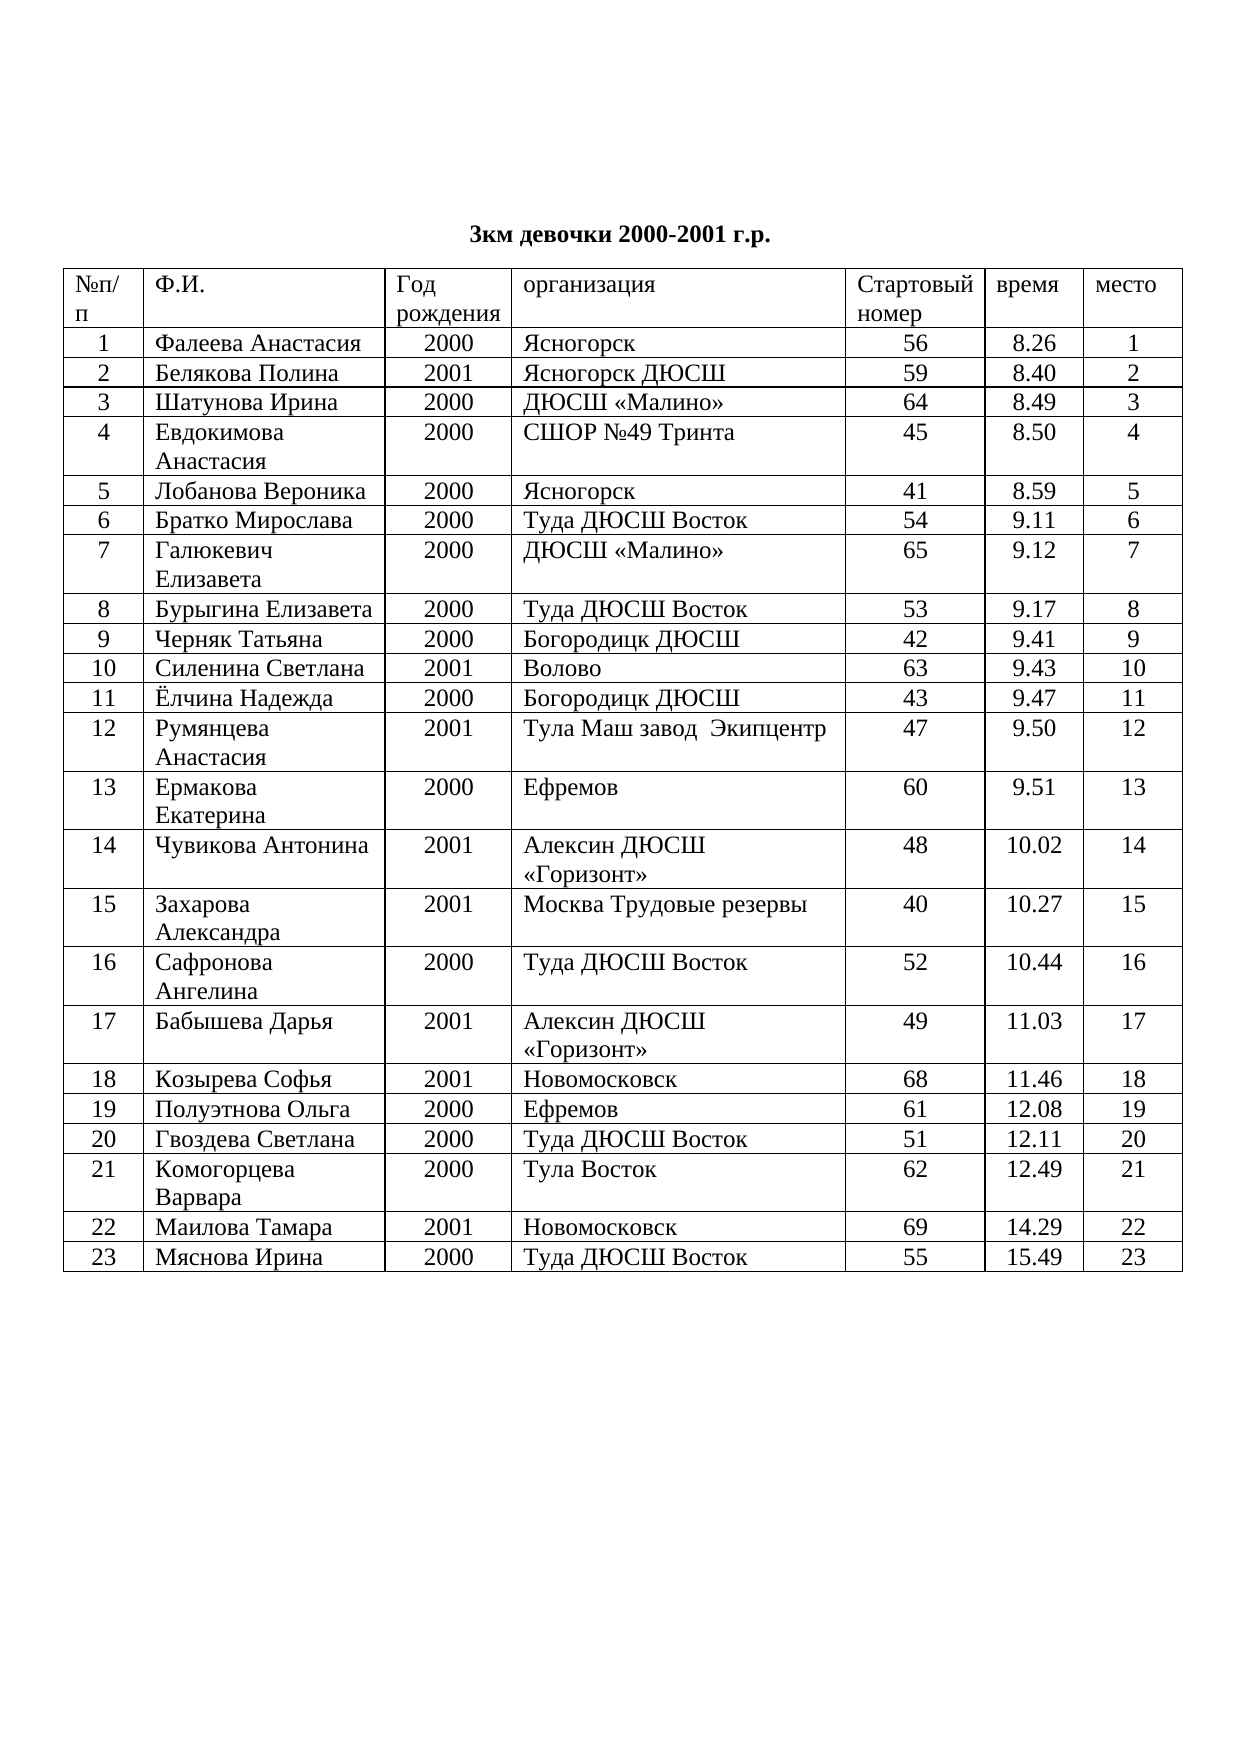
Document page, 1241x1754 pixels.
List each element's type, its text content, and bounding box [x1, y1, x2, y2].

table_cell Ёлчина Надежда [144, 683, 384, 712]
table_cell 2000 [386, 1154, 511, 1211]
table_cell Туда ДЮСШ Восток [512, 506, 845, 534]
table_cell 13 [64, 772, 143, 829]
table_cell 9.51 [986, 772, 1083, 829]
table_cell 12 [1084, 713, 1182, 771]
table_header организация [512, 269, 845, 327]
table_cell 17 [1084, 1006, 1182, 1063]
table_cell 9.41 [986, 624, 1083, 652]
table_cell 14 [64, 830, 143, 888]
table_cell 11.03 [986, 1006, 1083, 1063]
table_cell Ефремов [512, 1094, 845, 1123]
table_cell 60 [846, 772, 984, 829]
table_header Ф.И. [144, 269, 384, 327]
table_cell 7 [64, 535, 143, 593]
table_cell Москва Трудовые резервы [512, 889, 845, 946]
table_cell 8.26 [986, 328, 1083, 357]
table_cell 11 [1084, 683, 1182, 712]
table_cell 9 [64, 624, 143, 652]
table_cell 2000 [386, 1242, 511, 1271]
table_cell 15.49 [986, 1242, 1083, 1271]
table_cell 2000 [386, 624, 511, 652]
table_cell 49 [846, 1006, 984, 1063]
table_cell Туда ДЮСШ Восток [512, 947, 845, 1005]
table_cell 9.17 [986, 594, 1083, 623]
table_cell 6 [64, 506, 143, 534]
table_cell 13 [1084, 772, 1182, 829]
table_cell 3 [64, 388, 143, 416]
table_cell Белякова Полина [144, 358, 384, 386]
table_cell 59 [846, 358, 984, 386]
table_cell 9.43 [986, 654, 1083, 682]
table_cell 55 [846, 1242, 984, 1271]
table_cell Ефремов [512, 772, 845, 829]
table_cell 63 [846, 654, 984, 682]
table_cell Ясногорск [512, 328, 845, 357]
table_cell 1 [1084, 328, 1182, 357]
table_cell Гвоздева Светлана [144, 1124, 384, 1153]
table_cell Туда ДЮСШ Восток [512, 594, 845, 623]
table_cell 17 [64, 1006, 143, 1063]
table_cell 10 [1084, 654, 1182, 682]
table_cell Румянцева Анастасия [144, 713, 384, 771]
table_cell Новомосковск [512, 1064, 845, 1093]
table_cell Ясногорск ДЮСШ [512, 358, 845, 386]
table_header Год рождения [386, 269, 511, 327]
table_cell 12 [64, 713, 143, 771]
table_header время [986, 269, 1083, 327]
table_cell 2000 [386, 772, 511, 829]
table_cell 11 [64, 683, 143, 712]
table_cell 41 [846, 476, 984, 504]
table_cell Новомосковск [512, 1212, 845, 1241]
table_cell Туда ДЮСШ Восток [512, 1242, 845, 1271]
table_cell Мяснова Ирина [144, 1242, 384, 1271]
table_cell 54 [846, 506, 984, 534]
table_cell 2 [1084, 358, 1182, 386]
table_cell 5 [1084, 476, 1182, 504]
table_cell 14 [1084, 830, 1182, 888]
table_cell 9.11 [986, 506, 1083, 534]
table_cell 23 [64, 1242, 143, 1271]
table_cell 2000 [386, 476, 511, 504]
table_cell 20 [1084, 1124, 1182, 1153]
table_cell 64 [846, 388, 984, 416]
table_cell 52 [846, 947, 984, 1005]
table_cell 12.08 [986, 1094, 1083, 1123]
table_cell Туда ДЮСШ Восток [512, 1124, 845, 1153]
table_cell Сафронова Ангелина [144, 947, 384, 1005]
table_cell Черняк Татьяна [144, 624, 384, 652]
table_cell 2000 [386, 947, 511, 1005]
table_cell Богородицк ДЮСШ [512, 683, 845, 712]
table_cell 4 [64, 417, 143, 475]
table_cell 14.29 [986, 1212, 1083, 1241]
table_cell Волово [512, 654, 845, 682]
table_cell 68 [846, 1064, 984, 1093]
table_cell 2000 [386, 594, 511, 623]
table_cell 6 [1084, 506, 1182, 534]
table_cell Тула Восток [512, 1154, 845, 1211]
table_cell 9.47 [986, 683, 1083, 712]
table_header Стартовый номер [846, 269, 984, 327]
table_cell 42 [846, 624, 984, 652]
table_cell 2000 [386, 683, 511, 712]
table_cell 10.44 [986, 947, 1083, 1005]
table_cell 53 [846, 594, 984, 623]
table_cell 10.02 [986, 830, 1083, 888]
table_cell Захарова Александра [144, 889, 384, 946]
table_cell 2001 [386, 713, 511, 771]
table_cell Полуэтнова Ольга [144, 1094, 384, 1123]
table_cell 15 [1084, 889, 1182, 946]
table_cell 12.11 [986, 1124, 1083, 1153]
table_cell 2001 [386, 830, 511, 888]
table_cell 47 [846, 713, 984, 771]
table_cell 9.50 [986, 713, 1083, 771]
table_cell 2000 [386, 1094, 511, 1123]
table_cell 5 [64, 476, 143, 504]
table_cell Евдокимова Анастасия [144, 417, 384, 475]
table_cell Бабышева Дарья [144, 1006, 384, 1063]
table_cell 48 [846, 830, 984, 888]
table_cell 2001 [386, 1006, 511, 1063]
table_cell ДЮСШ «Малино» [512, 388, 845, 416]
table_cell Комогорцева Варвара [144, 1154, 384, 1211]
table_cell 8.50 [986, 417, 1083, 475]
table_cell Козырева Софья [144, 1064, 384, 1093]
table_cell 21 [64, 1154, 143, 1211]
table_cell Алексин ДЮСШ «Горизонт» [512, 1006, 845, 1063]
table_cell 2001 [386, 358, 511, 386]
table_cell 40 [846, 889, 984, 946]
table_cell 2001 [386, 889, 511, 946]
table_cell Маилова Тамара [144, 1212, 384, 1241]
table_header место [1084, 269, 1182, 327]
table_cell 2001 [386, 1064, 511, 1093]
table_cell 18 [64, 1064, 143, 1093]
table_cell Тула Маш завод Экипцентр [512, 713, 845, 771]
table_cell Богородицк ДЮСШ [512, 624, 845, 652]
table_cell 4 [1084, 417, 1182, 475]
table_cell Силенина Светлана [144, 654, 384, 682]
table_cell 2000 [386, 535, 511, 593]
table_cell 2000 [386, 506, 511, 534]
table_cell 15 [64, 889, 143, 946]
table_cell 2000 [386, 417, 511, 475]
table_cell 10.27 [986, 889, 1083, 946]
table_cell 2000 [386, 388, 511, 416]
table_cell Шатунова Ирина [144, 388, 384, 416]
table_cell 2001 [386, 1212, 511, 1241]
table_cell 62 [846, 1154, 984, 1211]
table_cell 12.49 [986, 1154, 1083, 1211]
table_cell 56 [846, 328, 984, 357]
table_cell 2001 [386, 654, 511, 682]
table_cell Лобанова Вероника [144, 476, 384, 504]
table_cell 9 [1084, 624, 1182, 652]
table_cell 9.12 [986, 535, 1083, 593]
table_cell 2 [64, 358, 143, 386]
table_cell Братко Мирослава [144, 506, 384, 534]
table_cell 8 [1084, 594, 1182, 623]
table_cell Фалеева Анастасия [144, 328, 384, 357]
table_cell 16 [1084, 947, 1182, 1005]
table_cell Алексин ДЮСШ «Горизонт» [512, 830, 845, 888]
table_cell ДЮСШ «Малино» [512, 535, 845, 593]
table_cell 2000 [386, 328, 511, 357]
table_cell 8.59 [986, 476, 1083, 504]
table_cell 2000 [386, 1124, 511, 1153]
table_cell СШОР №49 Тринта [512, 417, 845, 475]
table_cell 45 [846, 417, 984, 475]
table_cell Бурыгина Елизавета [144, 594, 384, 623]
table_cell 8 [64, 594, 143, 623]
table_cell 20 [64, 1124, 143, 1153]
table_cell 65 [846, 535, 984, 593]
table_cell 43 [846, 683, 984, 712]
table_header №п/п [64, 269, 143, 327]
table_cell 69 [846, 1212, 984, 1241]
table_cell Ясногорск [512, 476, 845, 504]
table_cell 1 [64, 328, 143, 357]
table_cell 61 [846, 1094, 984, 1123]
table_cell 51 [846, 1124, 984, 1153]
table_cell Чувикова Антонина [144, 830, 384, 888]
table_cell 22 [1084, 1212, 1182, 1241]
table_cell 3 [1084, 388, 1182, 416]
text 3км девочки 2000-2001 г.р. [75, 219, 1165, 247]
table_cell 19 [64, 1094, 143, 1123]
table_cell 8.49 [986, 388, 1083, 416]
table_cell 23 [1084, 1242, 1182, 1271]
table_cell 8.40 [986, 358, 1083, 386]
table_cell 22 [64, 1212, 143, 1241]
table_cell Галюкевич Елизавета [144, 535, 384, 593]
table_cell Ермакова Екатерина [144, 772, 384, 829]
table_cell 11.46 [986, 1064, 1083, 1093]
table_cell 10 [64, 654, 143, 682]
table_cell 7 [1084, 535, 1182, 593]
table_cell 19 [1084, 1094, 1182, 1123]
table_cell 18 [1084, 1064, 1182, 1093]
table_cell 21 [1084, 1154, 1182, 1211]
table_cell 16 [64, 947, 143, 1005]
